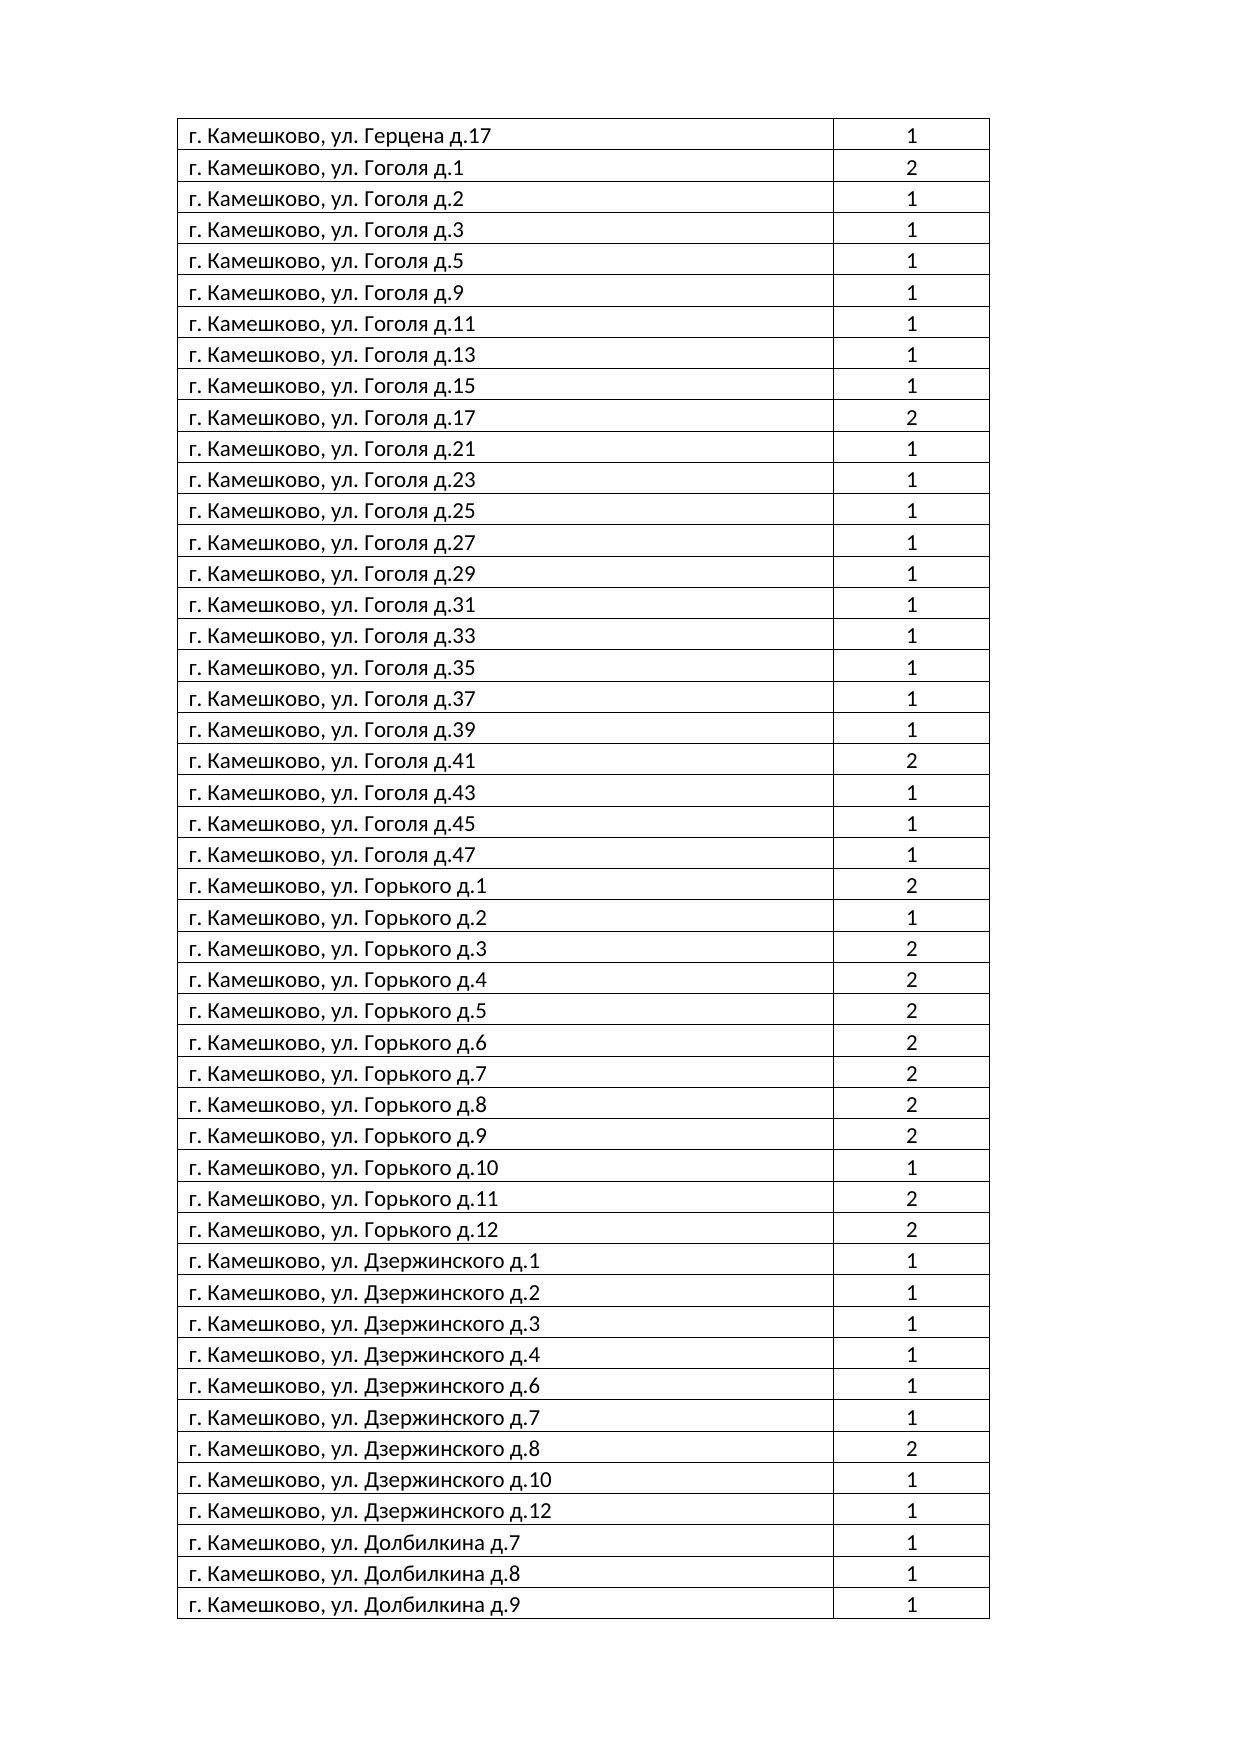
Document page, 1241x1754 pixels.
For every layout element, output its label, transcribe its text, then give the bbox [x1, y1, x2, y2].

table_cell 2 [834, 1182, 989, 1212]
table_cell г. Камешково, ул. Гоголя д.13 [178, 338, 833, 368]
table_cell г. Камешково, ул. Горького д.8 [178, 1088, 833, 1118]
table_cell 1 [834, 1338, 989, 1368]
table_cell 1 [834, 494, 989, 524]
table_cell г. Камешково, ул. Дзержинского д.7 [178, 1400, 833, 1431]
table_cell г. Камешково, ул. Гоголя д.39 [178, 713, 833, 743]
table_cell г. Камешково, ул. Гоголя д.2 [178, 182, 833, 212]
table_cell 1 [834, 619, 989, 649]
table_cell 1 [834, 1307, 989, 1337]
table_cell г. Камешково, ул. Горького д.6 [178, 1025, 833, 1056]
table_cell г. Камешково, ул. Дзержинского д.4 [178, 1338, 833, 1368]
table_cell 2 [834, 1025, 989, 1056]
table_cell г. Камешково, ул. Дзержинского д.1 [178, 1244, 833, 1274]
table_cell 2 [834, 1119, 989, 1149]
table_cell 1 [834, 275, 989, 306]
table_cell г. Камешково, ул. Гоголя д.21 [178, 432, 833, 462]
table_cell г. Камешково, ул. Горького д.2 [178, 900, 833, 931]
table_cell г. Камешково, ул. Дзержинского д.2 [178, 1275, 833, 1306]
table_cell г. Камешково, ул. Гоголя д.17 [178, 400, 833, 431]
table_cell г. Камешково, ул. Долбилкина д.9 [178, 1588, 833, 1618]
table_cell г. Камешково, ул. Гоголя д.43 [178, 775, 833, 806]
table_cell 1 [834, 338, 989, 368]
table_cell г. Камешково, ул. Дзержинского д.8 [178, 1432, 833, 1462]
table_cell 1 [834, 1275, 989, 1306]
table_cell 1 [834, 650, 989, 681]
table_cell г. Камешково, ул. Гоголя д.5 [178, 244, 833, 274]
table_cell г. Камешково, ул. Горького д.10 [178, 1150, 833, 1181]
table_cell г. Камешково, ул. Гоголя д.31 [178, 588, 833, 618]
table_cell г. Камешково, ул. Гоголя д.29 [178, 557, 833, 587]
table_cell 2 [834, 1432, 989, 1462]
table_cell 1 [834, 775, 989, 806]
table_cell г. Камешково, ул. Герцена д.17 [178, 119, 833, 149]
table_cell 1 [834, 1557, 989, 1587]
table_cell г. Камешково, ул. Гоголя д.11 [178, 307, 833, 337]
table_cell 1 [834, 369, 989, 399]
table_cell г. Камешково, ул. Горького д.4 [178, 963, 833, 993]
table_cell 1 [834, 432, 989, 462]
table_cell г. Камешково, ул. Горького д.3 [178, 932, 833, 962]
table_cell г. Камешково, ул. Гоголя д.3 [178, 213, 833, 243]
table_cell 1 [834, 213, 989, 243]
table_cell 1 [834, 1369, 989, 1399]
table_cell г. Камешково, ул. Горького д.5 [178, 994, 833, 1024]
table_cell г. Камешково, ул. Гоголя д.33 [178, 619, 833, 649]
table_cell г. Камешково, ул. Дзержинского д.12 [178, 1494, 833, 1524]
table_cell 2 [834, 1088, 989, 1118]
table_cell 2 [834, 744, 989, 774]
table_cell 2 [834, 400, 989, 431]
table_cell г. Камешково, ул. Гоголя д.41 [178, 744, 833, 774]
table_cell 2 [834, 994, 989, 1024]
table_cell 1 [834, 307, 989, 337]
table_cell 1 [834, 1463, 989, 1493]
table_cell 2 [834, 1057, 989, 1087]
table_cell 1 [834, 900, 989, 931]
table_cell 1 [834, 1244, 989, 1274]
table_cell 1 [834, 182, 989, 212]
table_cell г. Камешково, ул. Гоголя д.15 [178, 369, 833, 399]
table_cell 1 [834, 119, 989, 149]
table_cell г. Камешково, ул. Горького д.9 [178, 1119, 833, 1149]
table_cell г. Камешково, ул. Горького д.12 [178, 1213, 833, 1243]
table_cell г. Камешково, ул. Долбилкина д.8 [178, 1557, 833, 1587]
table_cell г. Камешково, ул. Горького д.11 [178, 1182, 833, 1212]
table_cell 1 [834, 682, 989, 712]
table_cell г. Камешково, ул. Долбилкина д.7 [178, 1525, 833, 1556]
table_cell г. Камешково, ул. Гоголя д.23 [178, 463, 833, 493]
table_cell г. Камешково, ул. Гоголя д.47 [178, 838, 833, 868]
table_cell г. Камешково, ул. Горького д.7 [178, 1057, 833, 1087]
table_cell 1 [834, 463, 989, 493]
table_cell 1 [834, 1400, 989, 1431]
table_cell 2 [834, 150, 989, 181]
table_cell 1 [834, 557, 989, 587]
table_cell 1 [834, 244, 989, 274]
table_cell г. Камешково, ул. Гоголя д.35 [178, 650, 833, 681]
table_cell 1 [834, 1150, 989, 1181]
table_cell г. Камешково, ул. Гоголя д.45 [178, 807, 833, 837]
table_cell г. Камешково, ул. Гоголя д.9 [178, 275, 833, 306]
table_cell 1 [834, 1494, 989, 1524]
table_cell 1 [834, 838, 989, 868]
table_cell г. Камешково, ул. Дзержинского д.3 [178, 1307, 833, 1337]
table_cell 1 [834, 713, 989, 743]
table_cell г. Камешково, ул. Дзержинского д.6 [178, 1369, 833, 1399]
table_cell 2 [834, 963, 989, 993]
table_cell 1 [834, 588, 989, 618]
table_cell 1 [834, 525, 989, 556]
table_cell г. Камешково, ул. Гоголя д.37 [178, 682, 833, 712]
table_cell г. Камешково, ул. Гоголя д.25 [178, 494, 833, 524]
table_cell 2 [834, 1213, 989, 1243]
table_cell г. Камешково, ул. Гоголя д.1 [178, 150, 833, 181]
table_cell 1 [834, 807, 989, 837]
table_cell 2 [834, 932, 989, 962]
table_cell 1 [834, 1525, 989, 1556]
table_cell 2 [834, 869, 989, 899]
table_cell г. Камешково, ул. Гоголя д.27 [178, 525, 833, 556]
table_cell 1 [834, 1588, 989, 1618]
table_cell г. Камешково, ул. Горького д.1 [178, 869, 833, 899]
table_cell г. Камешково, ул. Дзержинского д.10 [178, 1463, 833, 1493]
